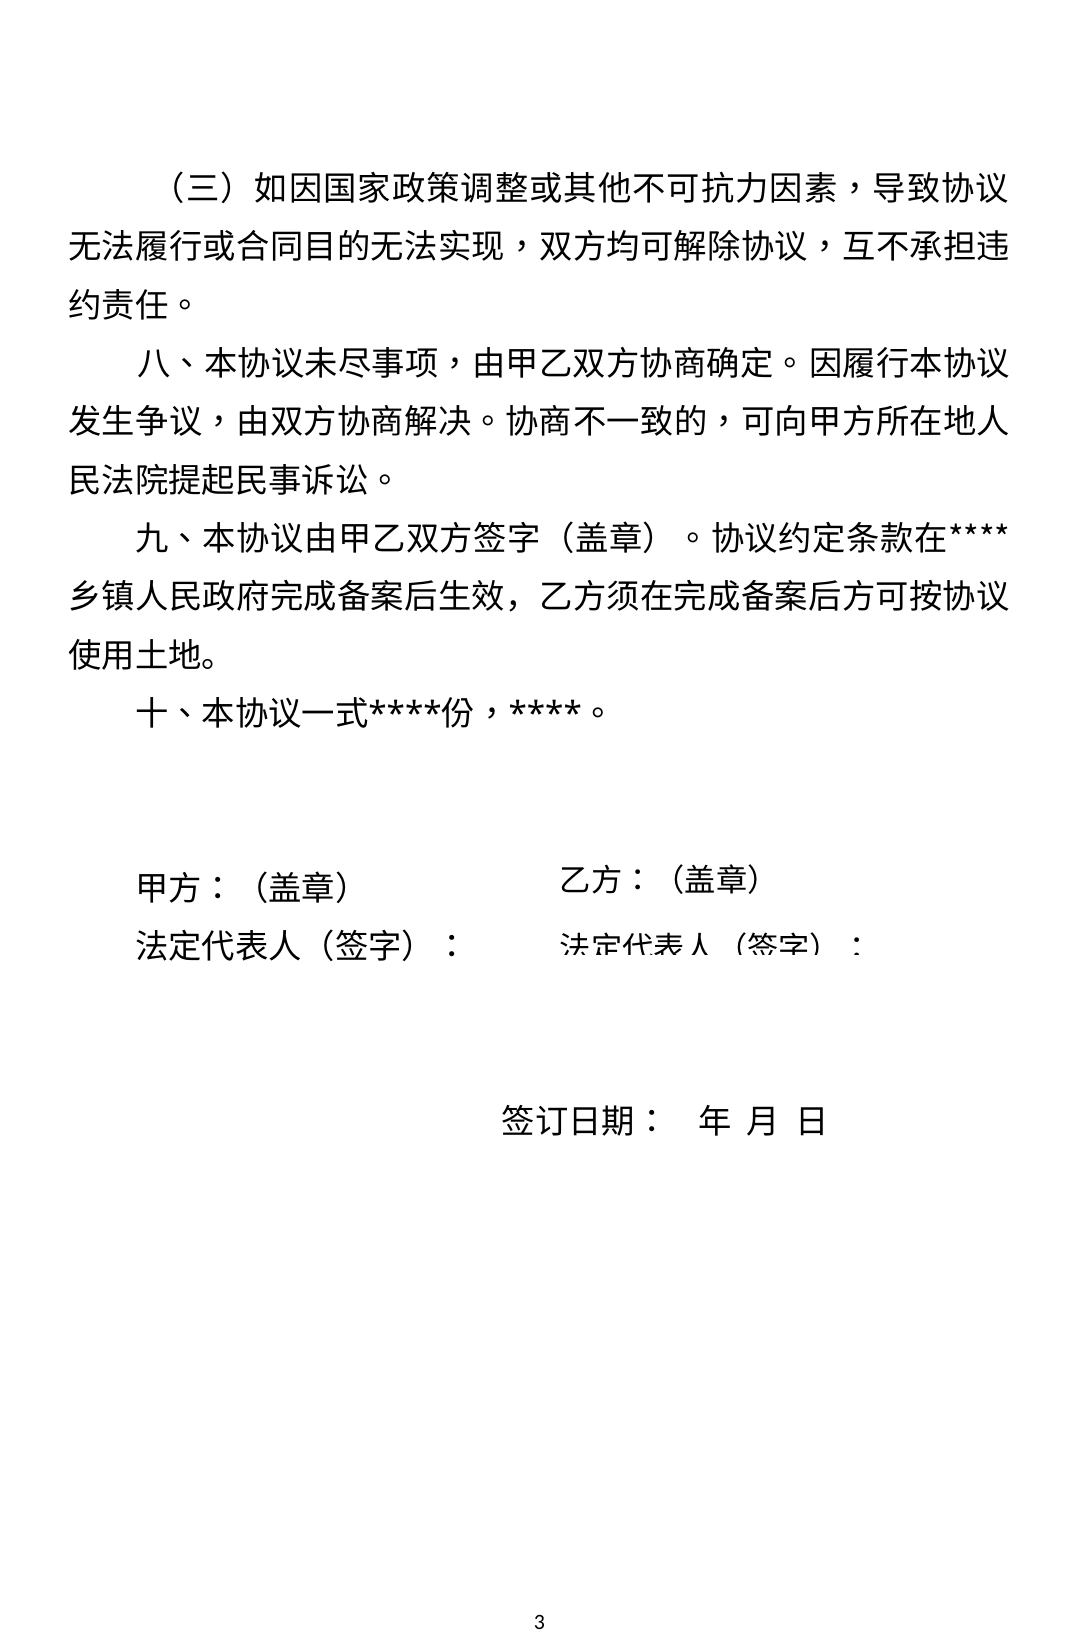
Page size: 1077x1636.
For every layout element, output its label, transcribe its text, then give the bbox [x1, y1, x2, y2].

text 法定代表人（签字）： [68, 912, 1010, 971]
text 签订日期： 年 月 日 [68, 1087, 1010, 1146]
text （三）如因国家政策调整或其他不可抗力因素，导致协议无法履行或合同目的无法实现，双方均可解除协议，互不承担违约责任。 [68, 154, 1010, 329]
text 八、本协议未尽事项，由甲乙双方协商确定。因履行本协议发生争议，由双方协商解决。协商不一致的，可向甲方所在地人民法院提起民事诉讼。 [68, 329, 1010, 504]
text 甲方：（盖章） [68, 854, 1010, 912]
text 九、本协议由甲乙双方签字（盖章）。协议约定条款在****乡镇人民政府完成备案后生效，乙方须在完成备案后方可按协议使用土地。 [68, 504, 1010, 679]
text 十、本协议一式****份，****。 [68, 679, 1010, 737]
